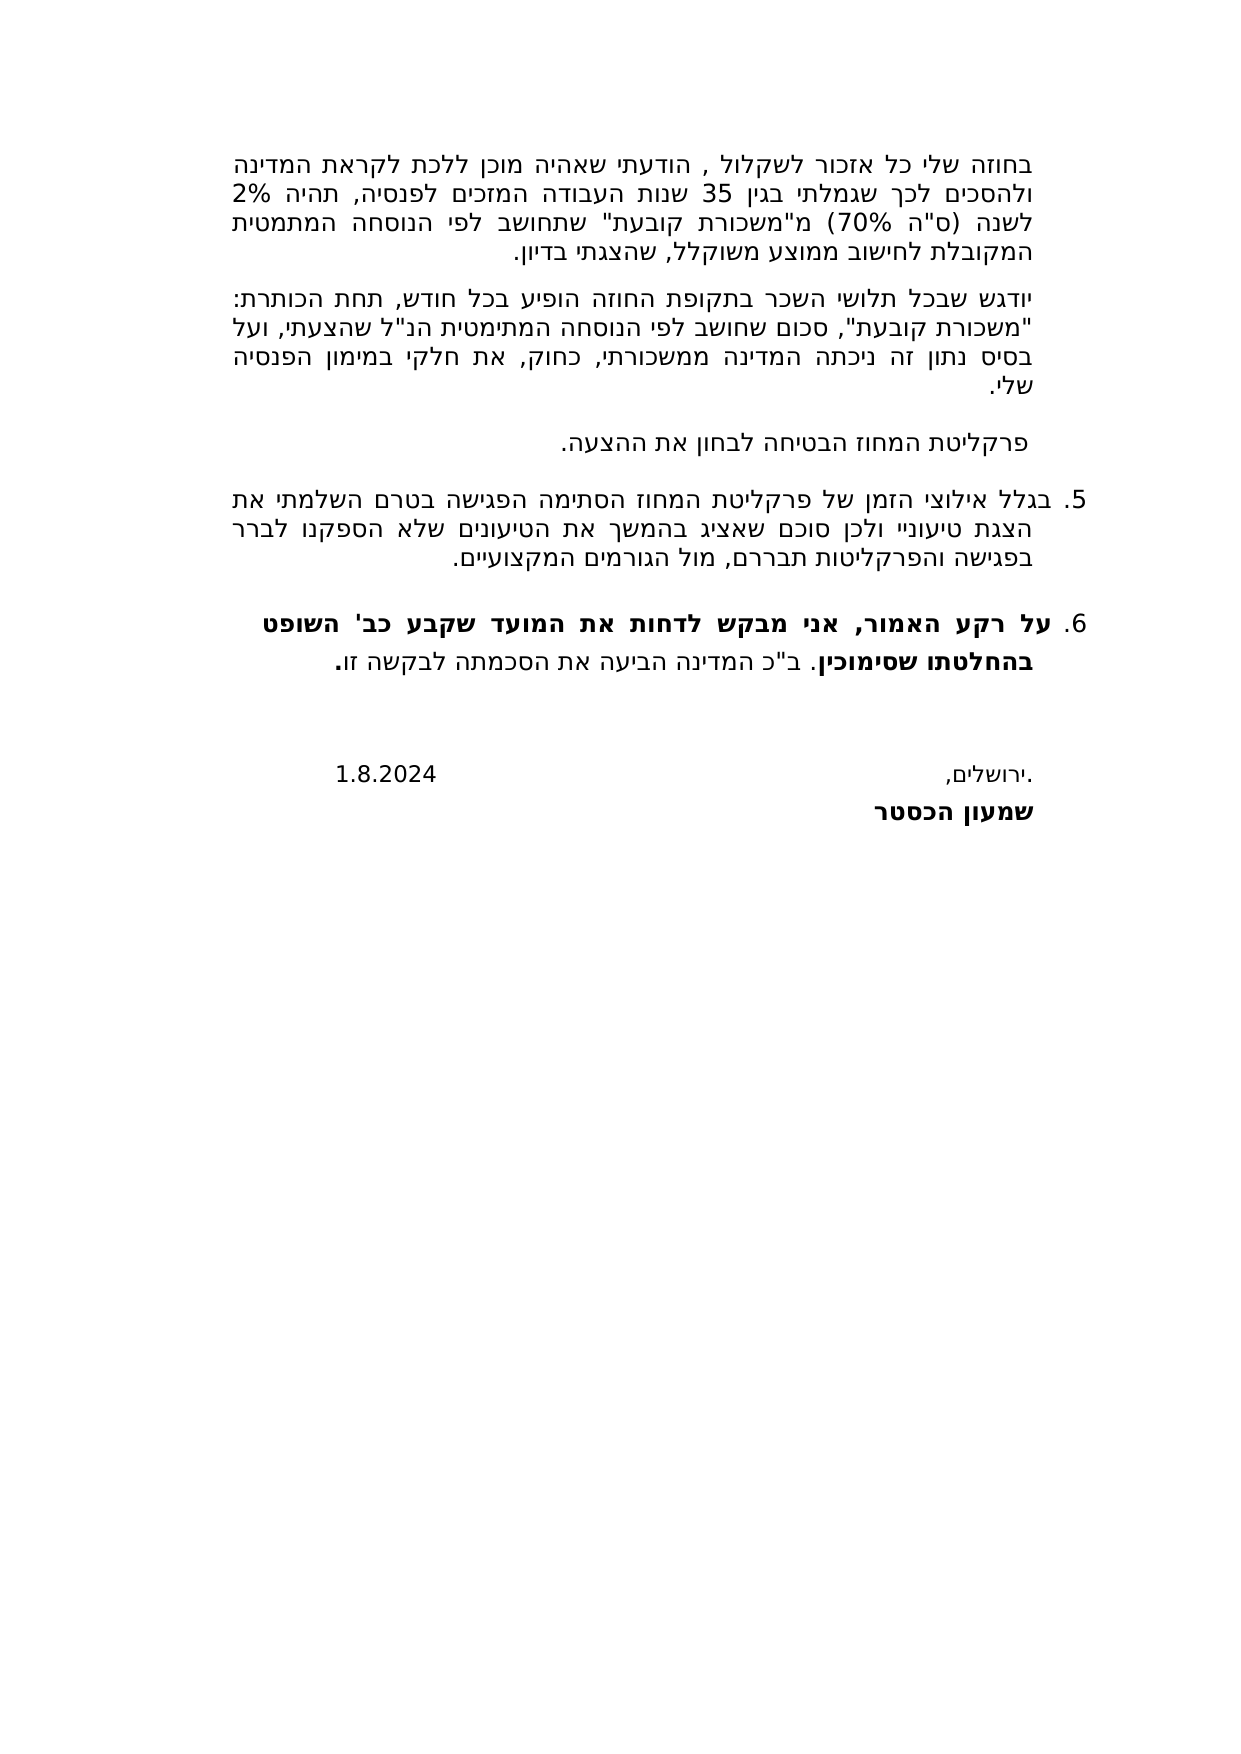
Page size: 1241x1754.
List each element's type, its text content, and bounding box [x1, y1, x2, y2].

list על רקע האמור, אני מבקש לדחות את המועד שקבע כב' השופט בהחלטתו שסימוכין. ב"כ המדינה הביעה את הסכמתה לבקשה זו. [261, 609, 1063, 676]
list .ירושלים, 1.8.2024 שמעון הכסטר [335, 759, 1033, 826]
list בגלל אילוצי הזמן של פרקליטת המחוז הסתימה הפגישה בטרם השלמתי את הצגת טיעוניי ולכן סוכם שאציג בהמשך את הטיעונים שלא הספקנו לברר בפגישה והפרקליטות תבררם, מול הגורמים המקצועיים. [232, 485, 1063, 573]
text יודגש שבכל תלושי השכר בתקופת החוזה הופיע בכל חודש, תחת הכותרת: "משכורת קובעת", סכום שחושב לפי הנוסחה המתימטית הנ"ל שהצעתי, ועל בסיס נתון זה ניכתה המדינה ממשכורתי, כחוק, את חלקי במימון הפנסיה שלי. [232, 284, 1033, 400]
text פרקליטת המחוז הבטיחה לבחון את ההצעה. [232, 428, 1053, 458]
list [232, 150, 1063, 267]
